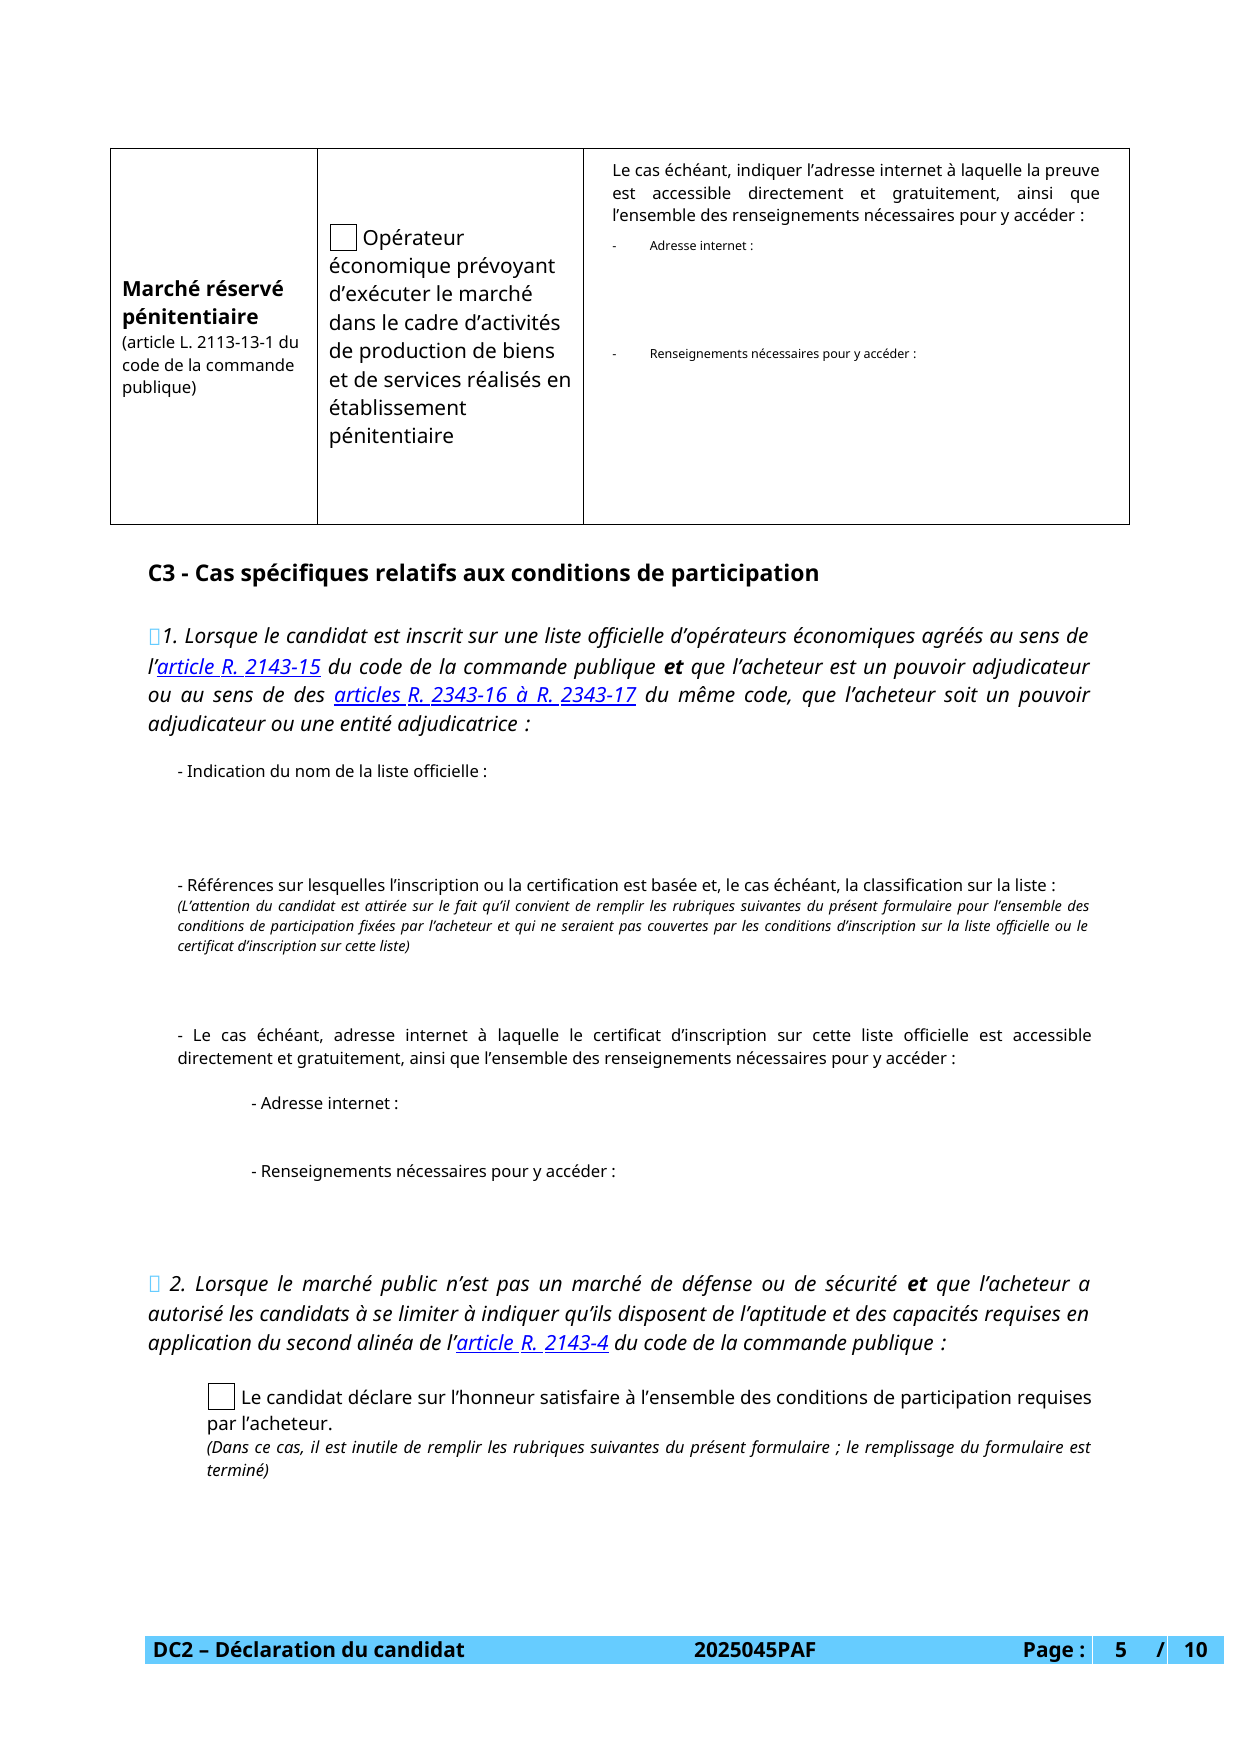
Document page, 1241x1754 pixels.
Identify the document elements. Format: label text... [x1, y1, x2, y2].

text (Dans ce cas, il est inutile de remplir les rubriques suivantes du présent formulaire ; le remplissage du formulaire est terminé) [207, 1436, 1093, 1481]
text (L’attention du candidat est attirée sur le fait qu’il convient de remplir les rubriques suivantes du présent formulaire pour l’ensemble des conditions de participation fixées par l’acheteur et qui ne seraient pas couvertes par les conditions d’inscription sur la liste officielle ou le certificat d’inscription sur cette liste) [177, 896, 1093, 956]
text - Adresse internet : [251, 1092, 1093, 1115]
text - Références sur lesquelles l’inscription ou la certification est basée et, le cas échéant, la classification sur la liste : [177, 873, 1093, 896]
text  2. Lorsque le marché public n’est pas un marché de défense ou de sécurité et que l’acheteur a autorisé les candidats à se limiter à indiquer qu’ils disposent de l’aptitude et des capacités requises en application du second alinéa de l’article R. 2143-4 du code de la commande publique : [148, 1267, 1093, 1356]
text Le candidat déclare sur l’honneur satisfaire à l’ensemble des conditions de participation requises par l’acheteur. [207, 1382, 1093, 1436]
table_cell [584, 149, 1129, 524]
text - Indication du nom de la liste officielle : [177, 760, 1093, 782]
table_cell Opérateur économique prévoyant d’exécuter le marché dans le cadre d’activités de production de biens et de services réalisés en établissement pénitentiaire [318, 149, 583, 524]
text - Renseignements nécessaires pour y accéder : [251, 1160, 1093, 1183]
table_cell Marché réservé pénitentiaire (article L. 2113-13-1 du code de la commande publique) [111, 149, 317, 524]
text C3 - Cas spécifiques relatifs aux conditions de participation [148, 556, 1093, 588]
text - Le cas échéant, adresse internet à laquelle le certificat d’inscription sur cette liste officielle est accessible directement et gratuitement, ainsi que l’ensemble des renseignements nécessaires pour y accéder : [177, 1024, 1093, 1069]
text 1. Lorsque le candidat est inscrit sur une liste officielle d’opérateurs économiques agréés au sens de l’article R. 2143-15 du code de la commande publique et que l’acheteur est un pouvoir adjudicateur ou au sens de des articles R. 2343-16 à R. 2343-17 du même code, que l’acheteur soit un pouvoir adjudicateur ou une entité adjudicatrice : [148, 619, 1093, 737]
